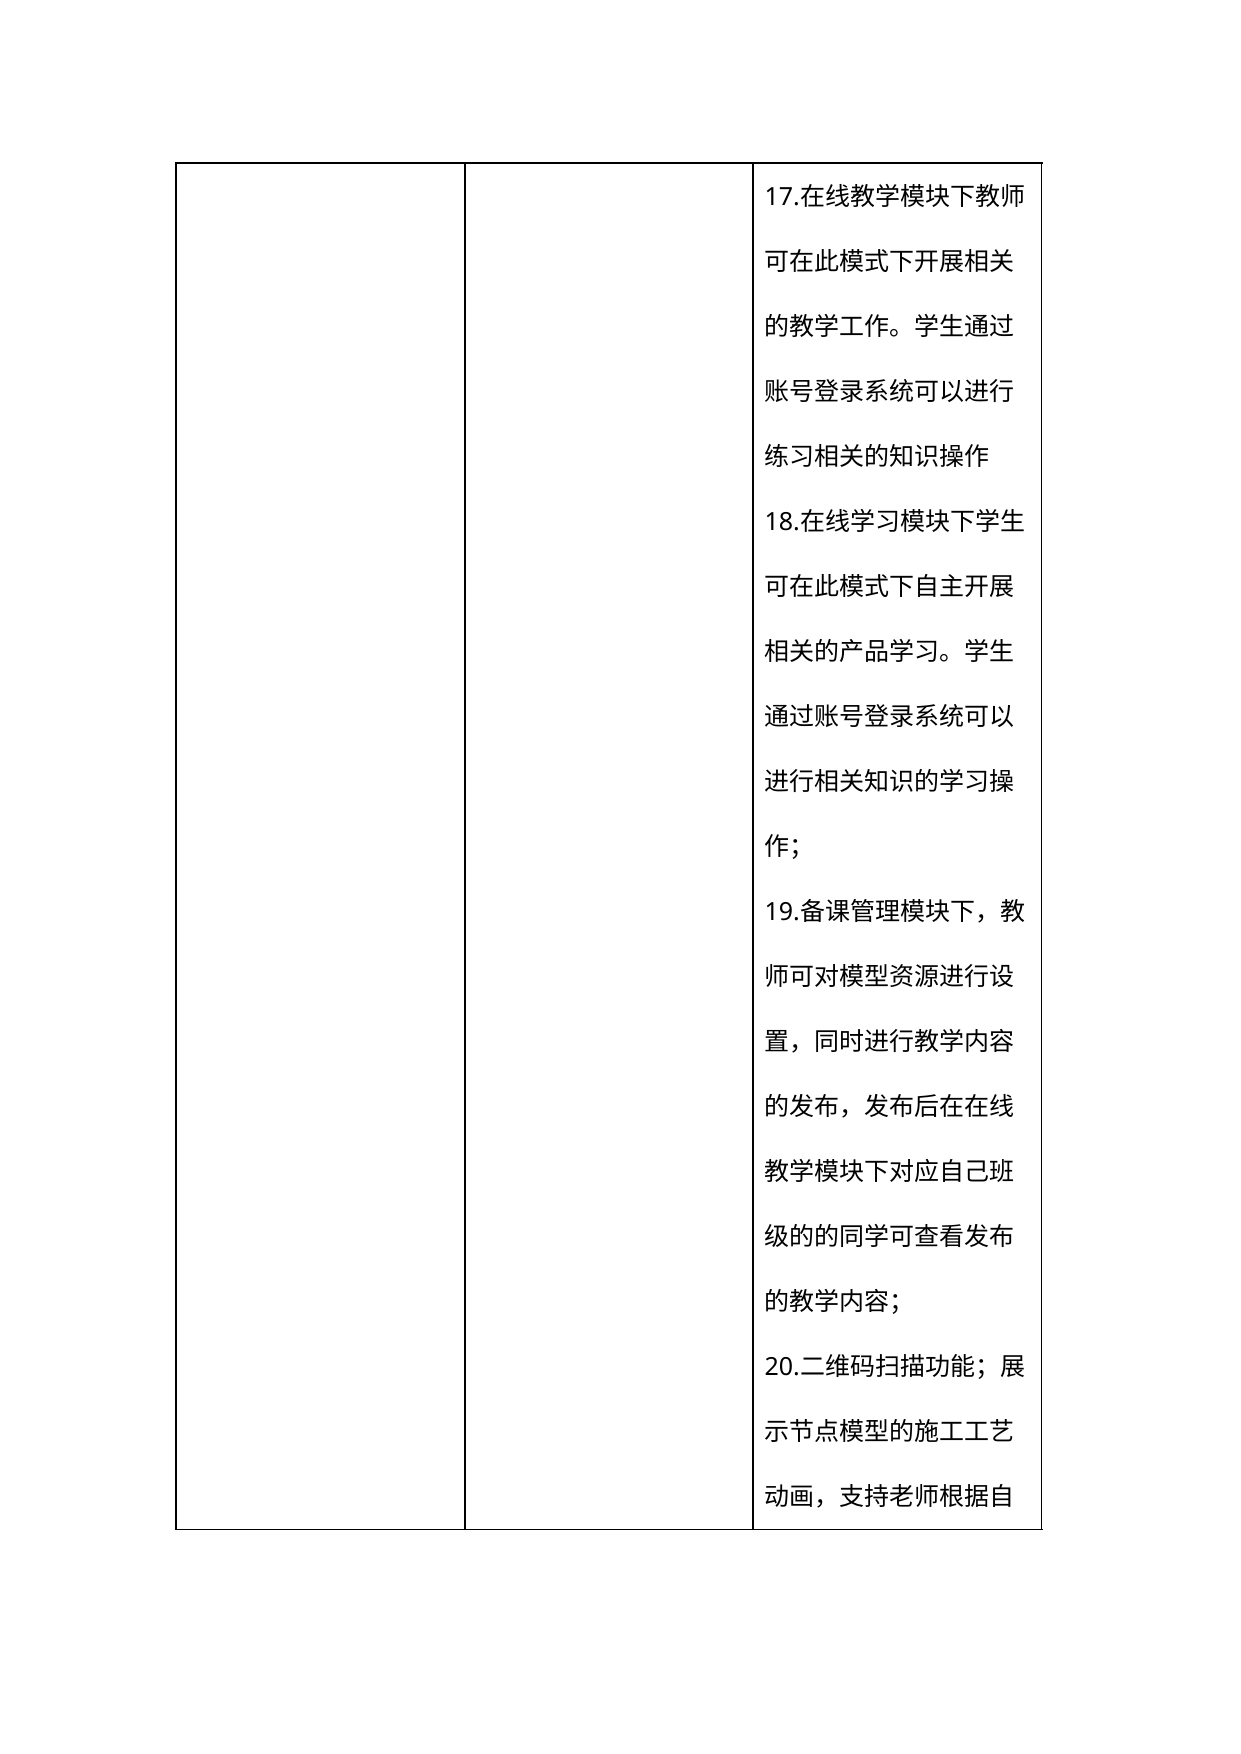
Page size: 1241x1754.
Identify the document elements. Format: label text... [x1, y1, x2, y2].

table_cell [466, 164, 752, 1528]
table_cell 2 [177, 164, 464, 1528]
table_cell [754, 164, 1041, 1528]
